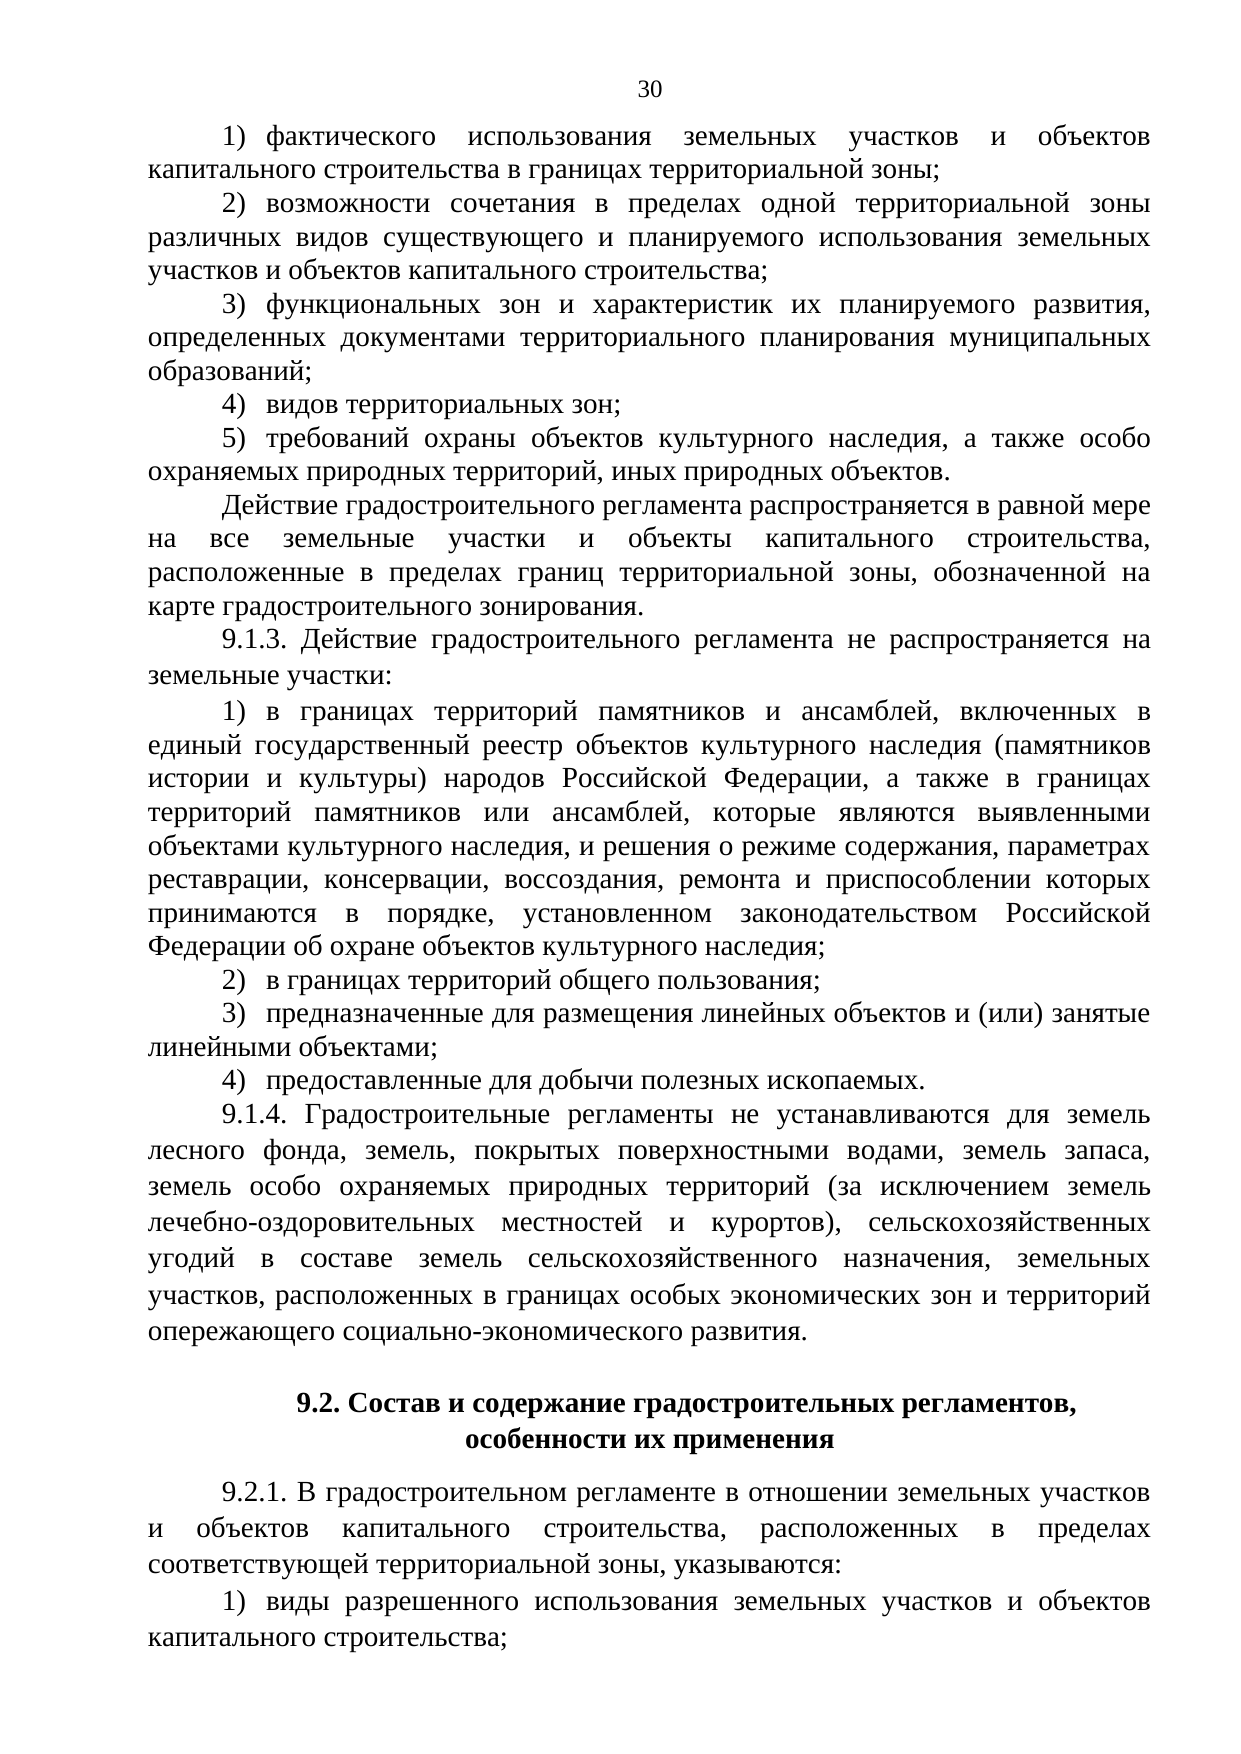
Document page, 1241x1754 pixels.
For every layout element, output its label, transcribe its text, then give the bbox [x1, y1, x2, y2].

text 9.1.4. Градостроительные регламенты не устанавливаются для земель лесного фонда, земель, покрытых поверхностными водами, земель запаса, земель особо охраняемых природных территорий (за исключением земель лечебно-оздоровительных местностей и курортов), сельскохозяйственных угодий в составе земель сельскохозяйственного назначения, земельных участков, расположенных в границах особых экономических зон и территорий опережающего социально-экономического развития. [148, 1096, 1152, 1346]
list требований охраны объектов культурного наследия, а также особо охраняемых природных территорий, иных природных объектов. [148, 420, 1152, 487]
text Действие градостроительного регламента распространяется в равной мере на все земельные участки и объекты капитального строительства, расположенные в пределах границ территориальной зоны, обозначенной на карте градостроительного зонирования. [148, 487, 1152, 621]
list предназначенные для размещения линейных объектов и (или) занятые линейными объектами; [148, 995, 1152, 1062]
list 9.2.1. В градостроительном регламенте в отношении земельных участков и объектов капитального строительства, расположенных в пределах соответствующей территориальной зоны, указываются: [148, 1474, 1152, 1580]
list виды разрешенного использования земельных участков и объектов капитального строительства; [148, 1583, 1152, 1652]
list видов территориальных зон; [148, 386, 1152, 420]
list возможности сочетания в пределах одной территориальной зоны различных видов существующего и планируемого использования земельных участков и объектов капитального строительства; [148, 185, 1152, 286]
list в границах территорий памятников и ансамблей, включенных в единый государственный реестр объектов культурного наследия (памятников истории и культуры) народов Российской Федерации, а также в границах территорий памятников или ансамблей, которые являются выявленными объектами культурного наследия, и решения о режиме содержания, параметрах реставрации, консервации, воссоздания, ремонта и приспособлении которых принимаются в порядке, установленном законодательством Российской Федерации об охране объектов культурного наследия; [148, 693, 1152, 962]
list предоставленные для добычи полезных ископаемых. [148, 1062, 1152, 1096]
list фактического использования земельных участков и объектов капитального строительства в границах территориальной зоны; [148, 118, 1152, 185]
text 9.2. Состав и содержание градостроительных регламентов, особенности их применения [148, 1385, 1152, 1455]
list функциональных зон и характеристик их планируемого развития, определенных документами территориального планирования муниципальных образований; [148, 286, 1152, 386]
text 9.1.3. Действие градостроительного регламента не распространяется на земельные участки: [148, 621, 1152, 691]
list в границах территорий общего пользования; [148, 962, 1152, 995]
